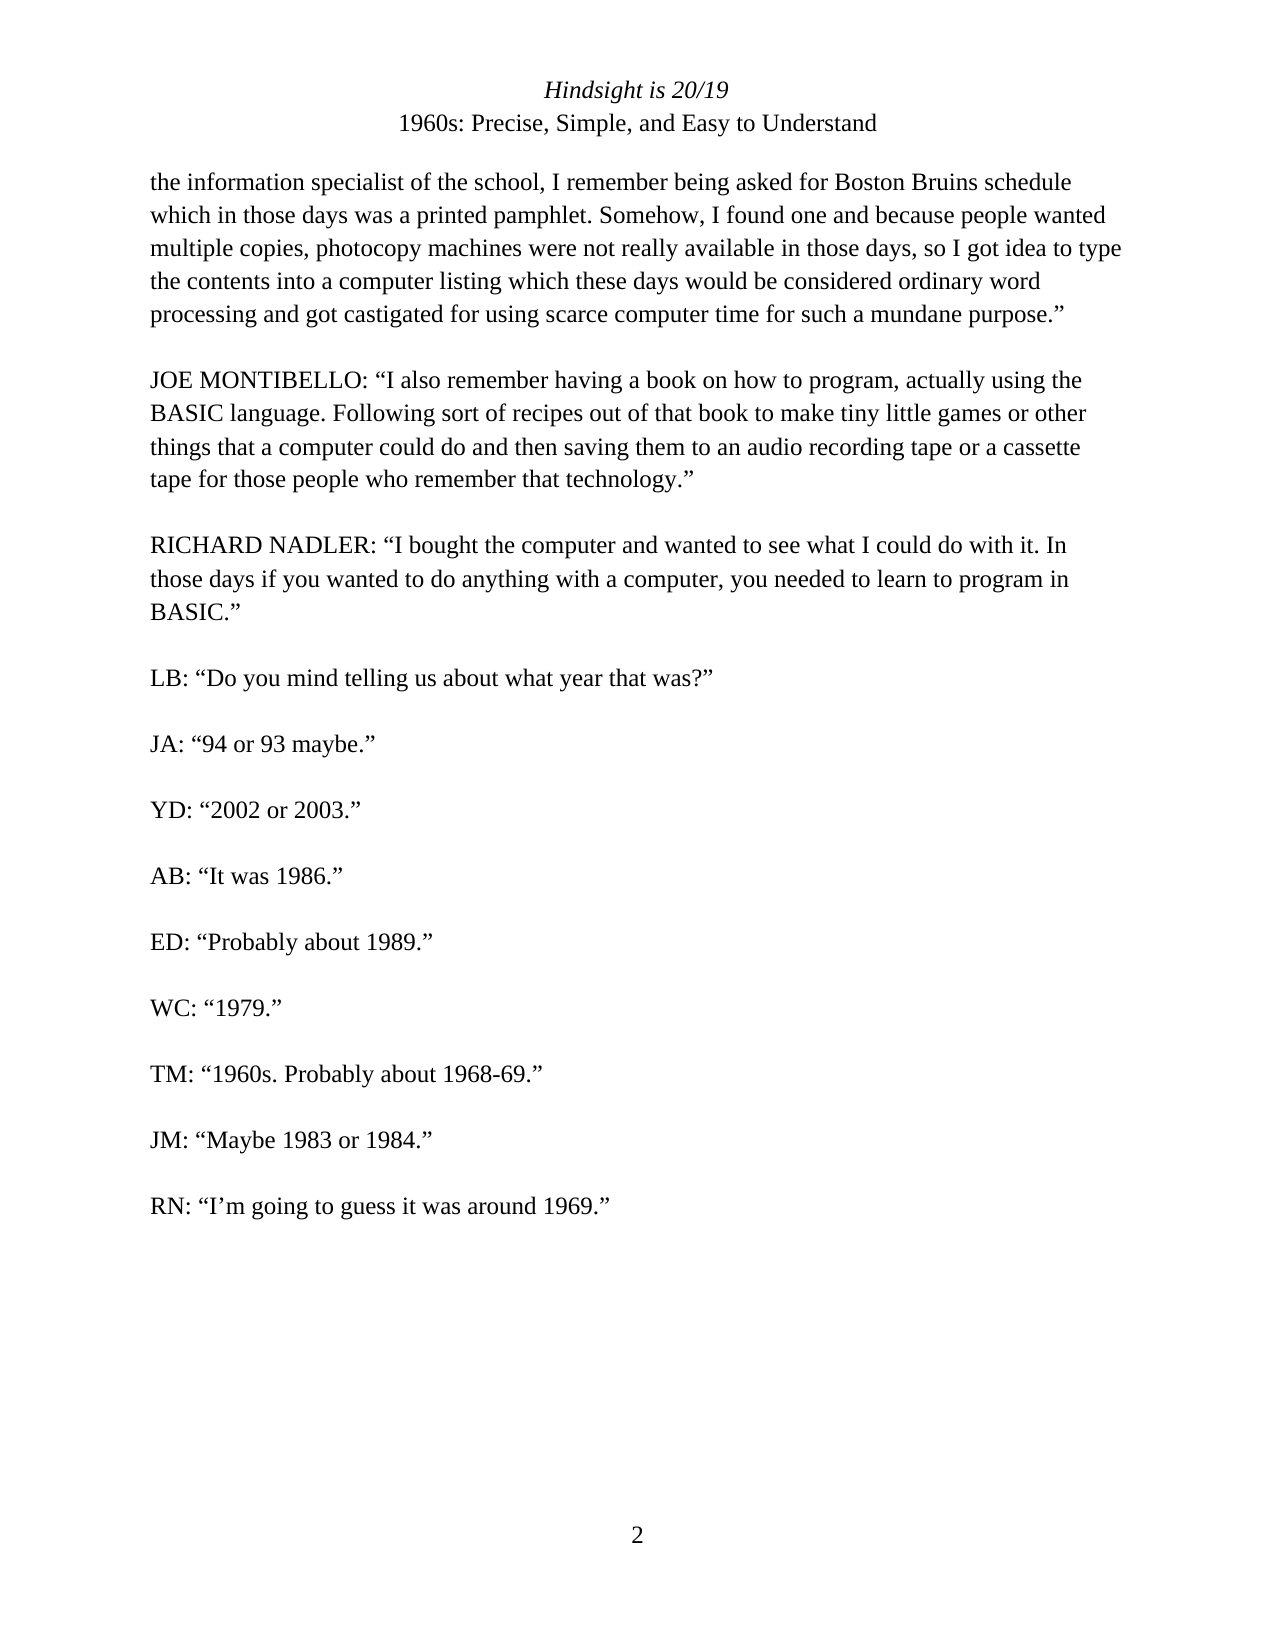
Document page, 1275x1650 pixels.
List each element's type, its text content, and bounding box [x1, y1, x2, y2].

text TM: “1960s. Probably about 1968-69.” [150, 1059, 1125, 1088]
text AB: “It was 1986.” [150, 861, 1125, 889]
text JA: “94 or 93 maybe.” [150, 729, 1125, 757]
text JM: “Maybe 1983 or 1984.” [150, 1125, 1125, 1154]
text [150, 167, 1125, 328]
text RN: “I’m going to guess it was around 1969.” [150, 1191, 1125, 1220]
text YD: “2002 or 2003.” [150, 795, 1125, 823]
text ED: “Probably about 1989.” [150, 927, 1125, 956]
text WC: “1979.” [150, 993, 1125, 1022]
text RICHARD NADLER: “I bought the computer and wanted to see what I could do with it. In those days if you wanted to do anything with a computer, you needed to learn to program in BASIC.” [150, 531, 1125, 625]
text LB: “Do you mind telling us about what year that was?” [150, 663, 1125, 691]
text JOE MONTIBELLO: “I also remember having a book on how to program, actually using the BASIC language. Following sort of recipes out of that book to make tiny little games or other things that a computer could do and then saving them to an audio recording tape or a cassette tape for those people who remember that technology.” [150, 366, 1125, 493]
